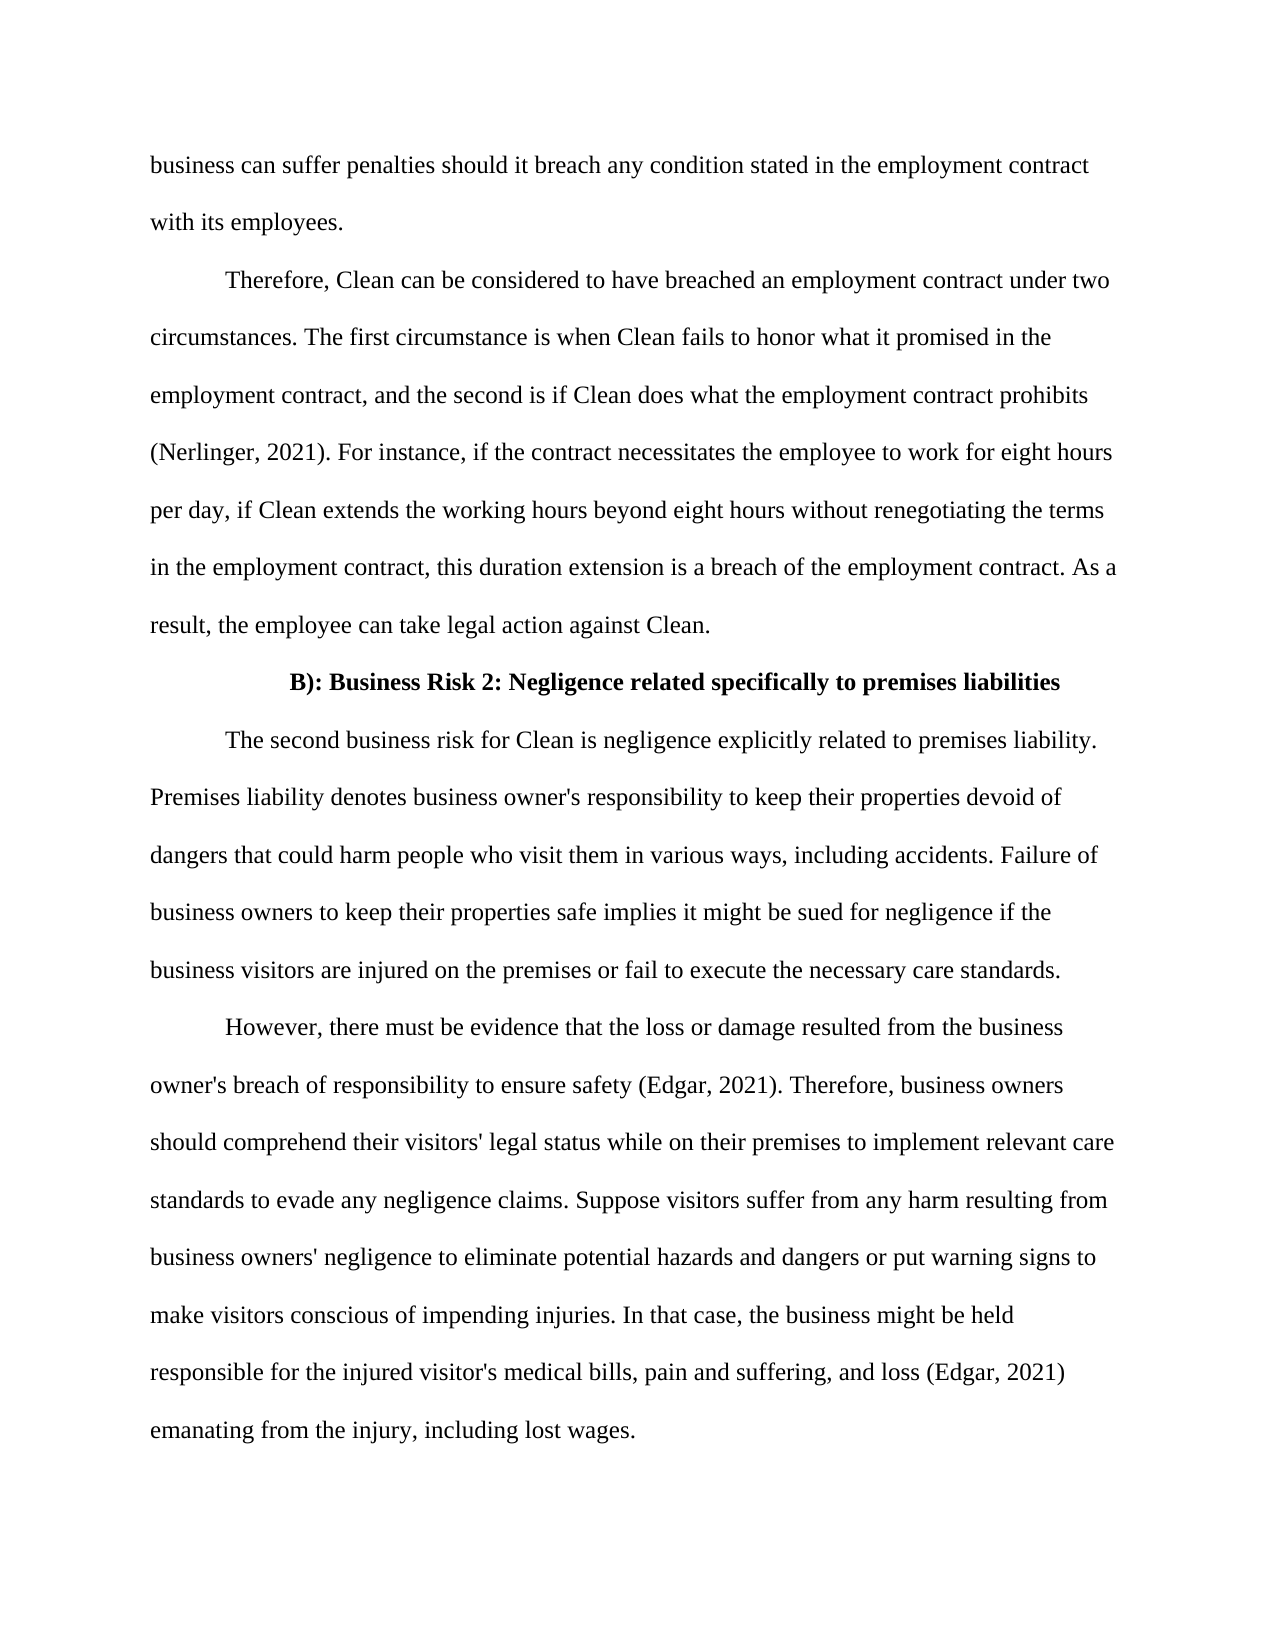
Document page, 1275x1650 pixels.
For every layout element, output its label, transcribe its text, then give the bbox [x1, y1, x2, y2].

text However, there must be evidence that the loss or damage resulted from the business owner's breach of responsibility to ensure safety (Edgar, 2021). Therefore, business owners should comprehend their visitors' legal status while on their premises to implement relevant care standards to evade any negligence claims. Suppose visitors suffer from any harm resulting from business owners' negligence to eliminate potential hazards and dangers or put warning signs to make visitors conscious of impending injuries. In that case, the business might be held responsible for the injured visitor's medical bills, pain and suffering, and loss (Edgar, 2021) emanating from the injury, including lost wages. [150, 1012, 1125, 1444]
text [150, 150, 1125, 236]
text Therefore, Clean can be considered to have breached an employment contract under two circumstances. The first circumstance is when Clean fails to honor what it promised in the employment contract, and the second is if Clean does what the employment contract prohibits (Nerlinger, 2021). For instance, if the contract necessitates the employee to work for eight hours per day, if Clean extends the working hours beyond eight hours without renegotiating the terms in the employment contract, this duration extension is a breach of the employment contract. As a result, the employee can take legal action against Clean. [150, 265, 1125, 639]
text B): Business Risk 2: Negligence related specifically to premises liabilities [150, 667, 1125, 696]
text The second business risk for Clean is negligence explicitly related to premises liability. Premises liability denotes business owner's responsibility to keep their properties devoid of dangers that could harm people who visit them in various ways, including accidents. Failure of business owners to keep their properties safe implies it might be sued for negligence if the business visitors are injured on the premises or fail to execute the necessary care standards. [150, 725, 1125, 984]
